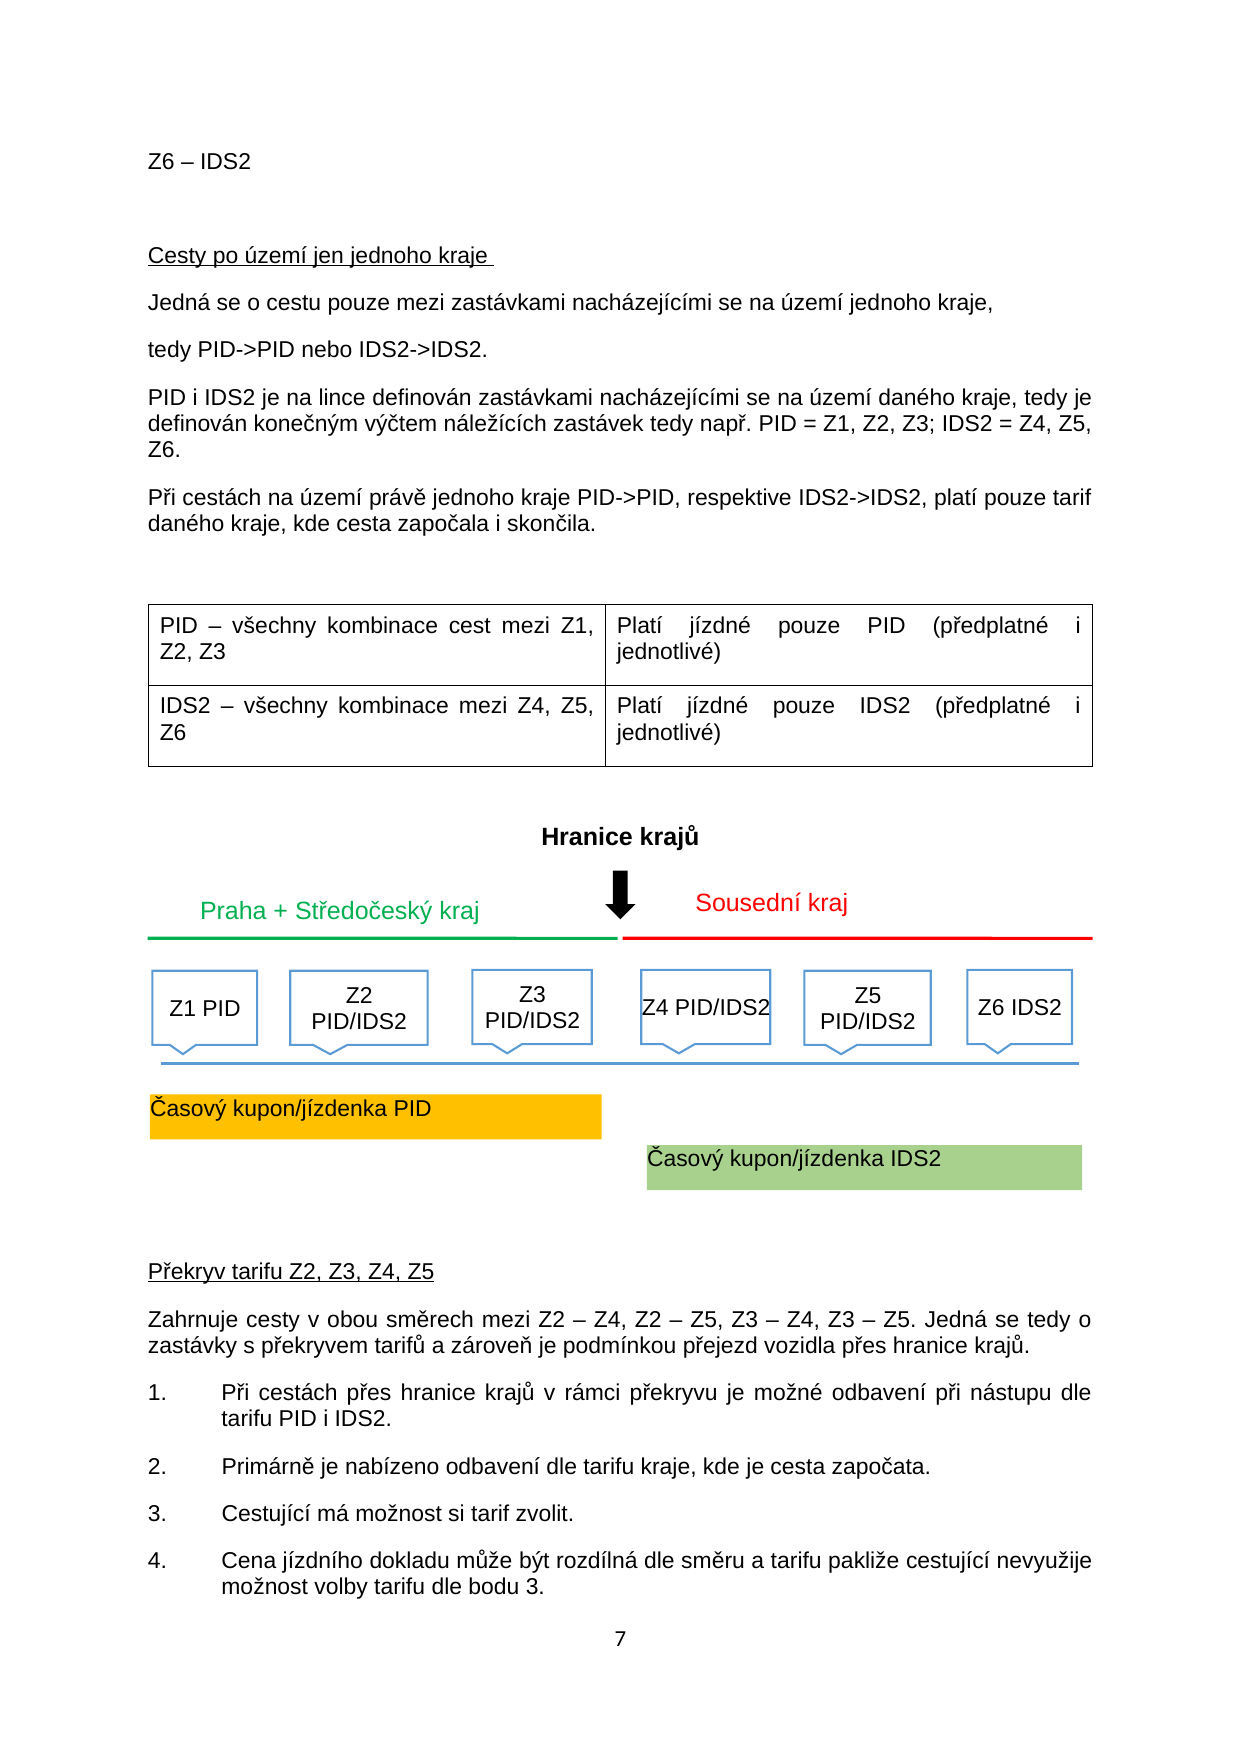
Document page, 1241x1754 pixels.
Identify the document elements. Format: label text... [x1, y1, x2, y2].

text Při cestách na území právě jednoho kraje PID->PID, respektive IDS2->IDS2, platí pouze tarif daného kraje, kde cesta započala i skončila. [148, 483, 1092, 536]
table_cell Platí jízdné pouze IDS2 (předplatné i jednotlivé) [606, 686, 1092, 766]
text tedy PID->PID nebo IDS2->IDS2. [148, 336, 1092, 363]
table_header PID – všechny kombinace cest mezi Z1, Z2, Z3 [149, 605, 605, 685]
text Z6 – IDS2 [148, 148, 1092, 174]
text Překryv tarifu Z2, Z3, Z4, Z5 [148, 1258, 1092, 1285]
text 3. Cestující má možnost si tarif zvolit. [148, 1500, 1092, 1526]
text 2. Primárně je nabízeno odbavení dle tarifu kraje, kde je cesta započata. [148, 1453, 1092, 1479]
table_header Platí jízdné pouze PID (předplatné i jednotlivé) [606, 605, 1092, 685]
text Jedná se o cestu pouze mezi zastávkami nacházejícími se na území jednoho kraje, [148, 289, 1092, 316]
text Zahrnuje cesty v obou směrech mezi Z2 – Z4, Z2 – Z5, Z3 – Z4, Z3 – Z5. Jedná se tedy o zastávky s překryvem tarifů a zároveň je podmínkou přejezd vozidla přes hranice krajů. [148, 1306, 1092, 1358]
text Cesty po území jen jednoho kraje [148, 242, 1092, 268]
text 1. Při cestách přes hranice krajů v rámci překryvu je možné odbavení při nástupu dle tarifu PID i IDS2. [148, 1379, 1092, 1432]
text PID i IDS2 je na lince definován zastávkami nacházejícími se na území daného kraje, tedy je definován konečným výčtem náležících zastávek tedy např. PID = Z1, Z2, Z3; IDS2 = Z4, Z5, Z6. [148, 384, 1092, 463]
table_cell IDS2 – všechny kombinace mezi Z4, Z5, Z6 [149, 686, 605, 766]
text 4. Cena jízdního dokladu může být rozdílná dle směru a tarifu pakliže cestující nevyužije možnost volby tarifu dle bodu 3. [148, 1547, 1092, 1600]
